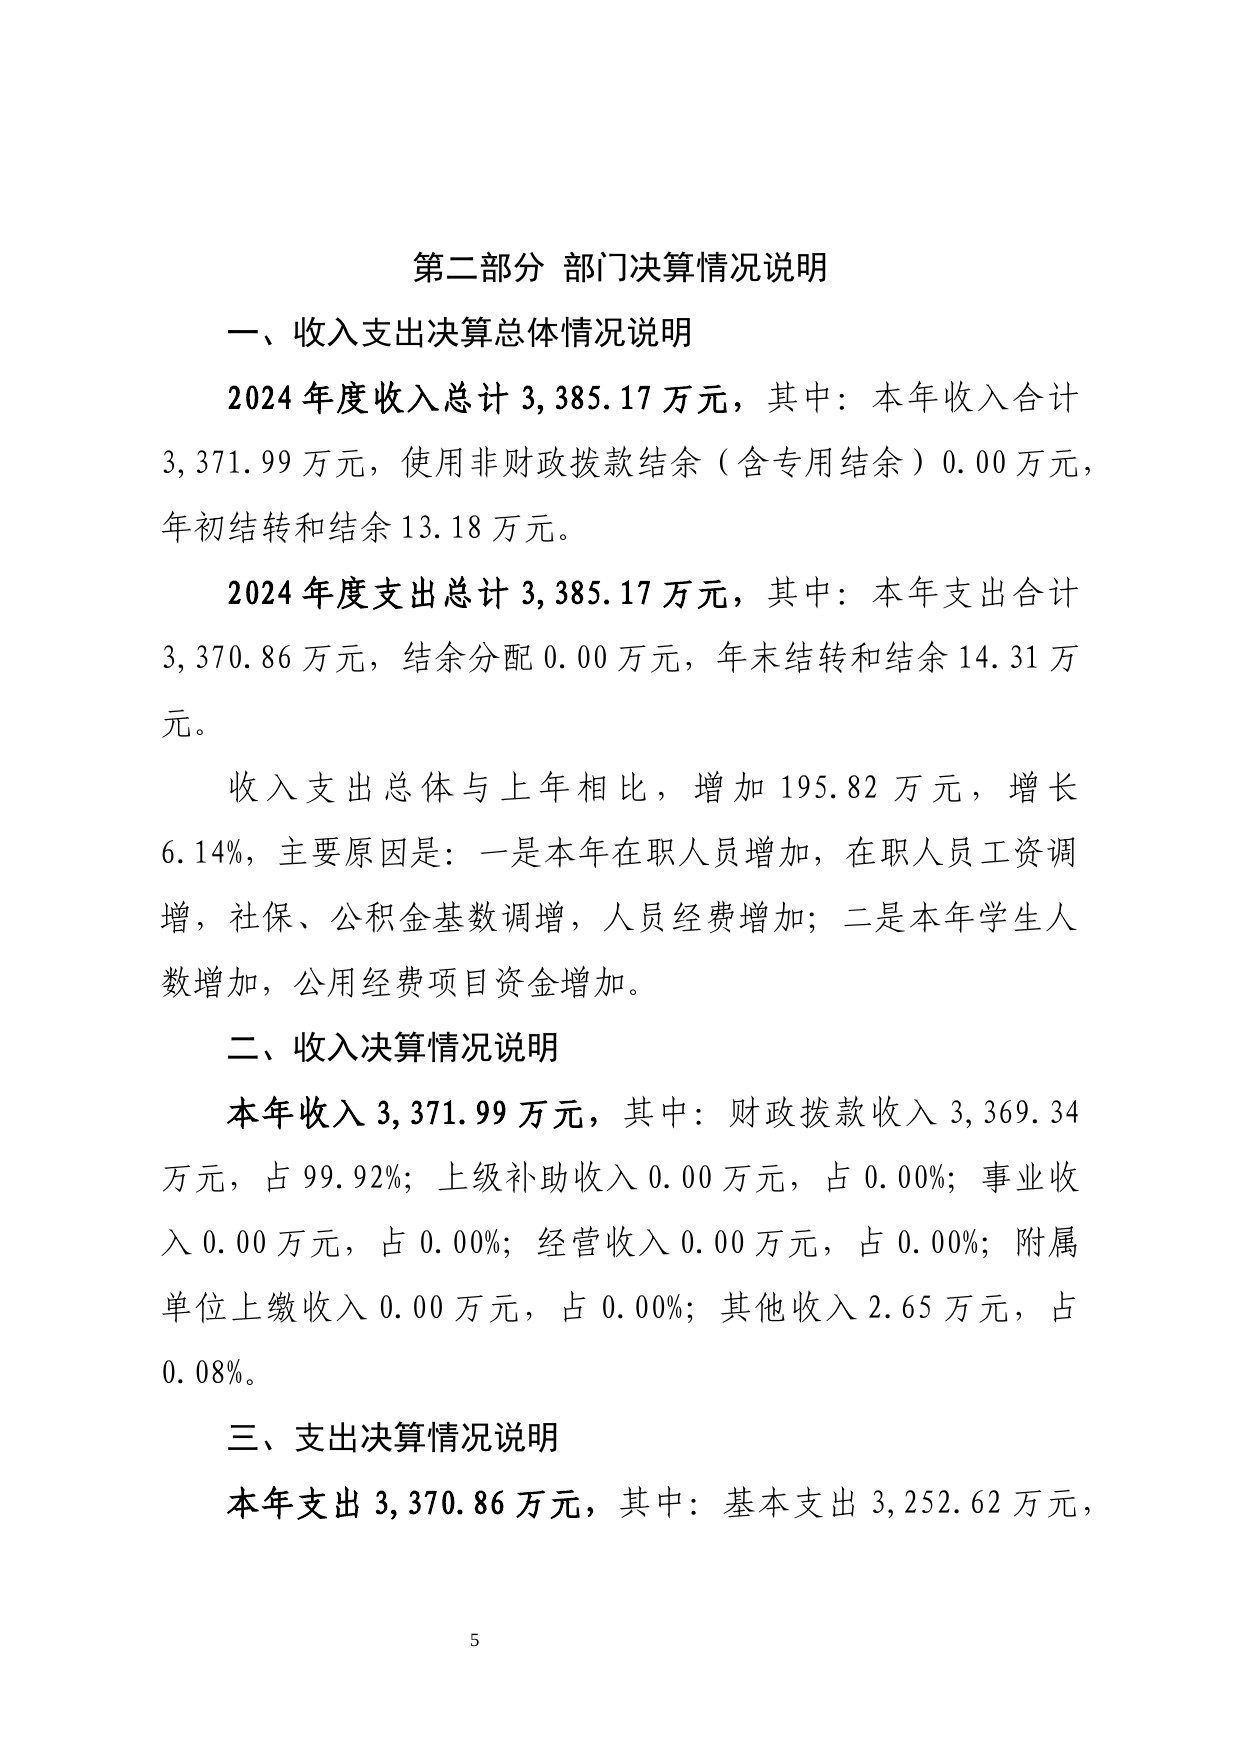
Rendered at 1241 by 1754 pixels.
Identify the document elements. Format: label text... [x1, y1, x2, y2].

text 收入支出总体与上年相比，增加195.82万元，增长6.14%，主要原因是：一是本年在职人员增加，在职人员工资调增，社保、公积金基数调增，人员经费增加；二是本年学生人数增加，公用经费项目资金增加。 [159, 753, 1081, 1013]
text 一、收入支出决算总体情况说明 [159, 298, 1081, 363]
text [159, 1468, 1081, 1533]
text 2024年度支出总计3,385.17万元，其中：本年支出合计3,370.86万元，结余分配0.00万元，年末结转和结余14.31万元。 [159, 558, 1081, 753]
text 2024年度收入总计3,385.17万元，其中：本年收入合计3,371.99万元，使用非财政拨款结余（含专用结余）0.00万元，年初结转和结余13.18万元。 [159, 363, 1081, 558]
text 三、支出决算情况说明 [159, 1403, 1081, 1468]
text 第二部分 部门决算情况说明 [159, 233, 1081, 298]
text 本年收入3,371.99万元，其中：财政拨款收入3,369.34万元，占99.92%；上级补助收入0.00万元，占0.00%；事业收入0.00万元，占0.00%；经营收入0.00万元，占0.00%；附属单位上缴收入0.00万元，占0.00%；其他收入2.65万元，占0.08%。 [159, 1078, 1081, 1403]
text 二、收入决算情况说明 [159, 1013, 1081, 1078]
